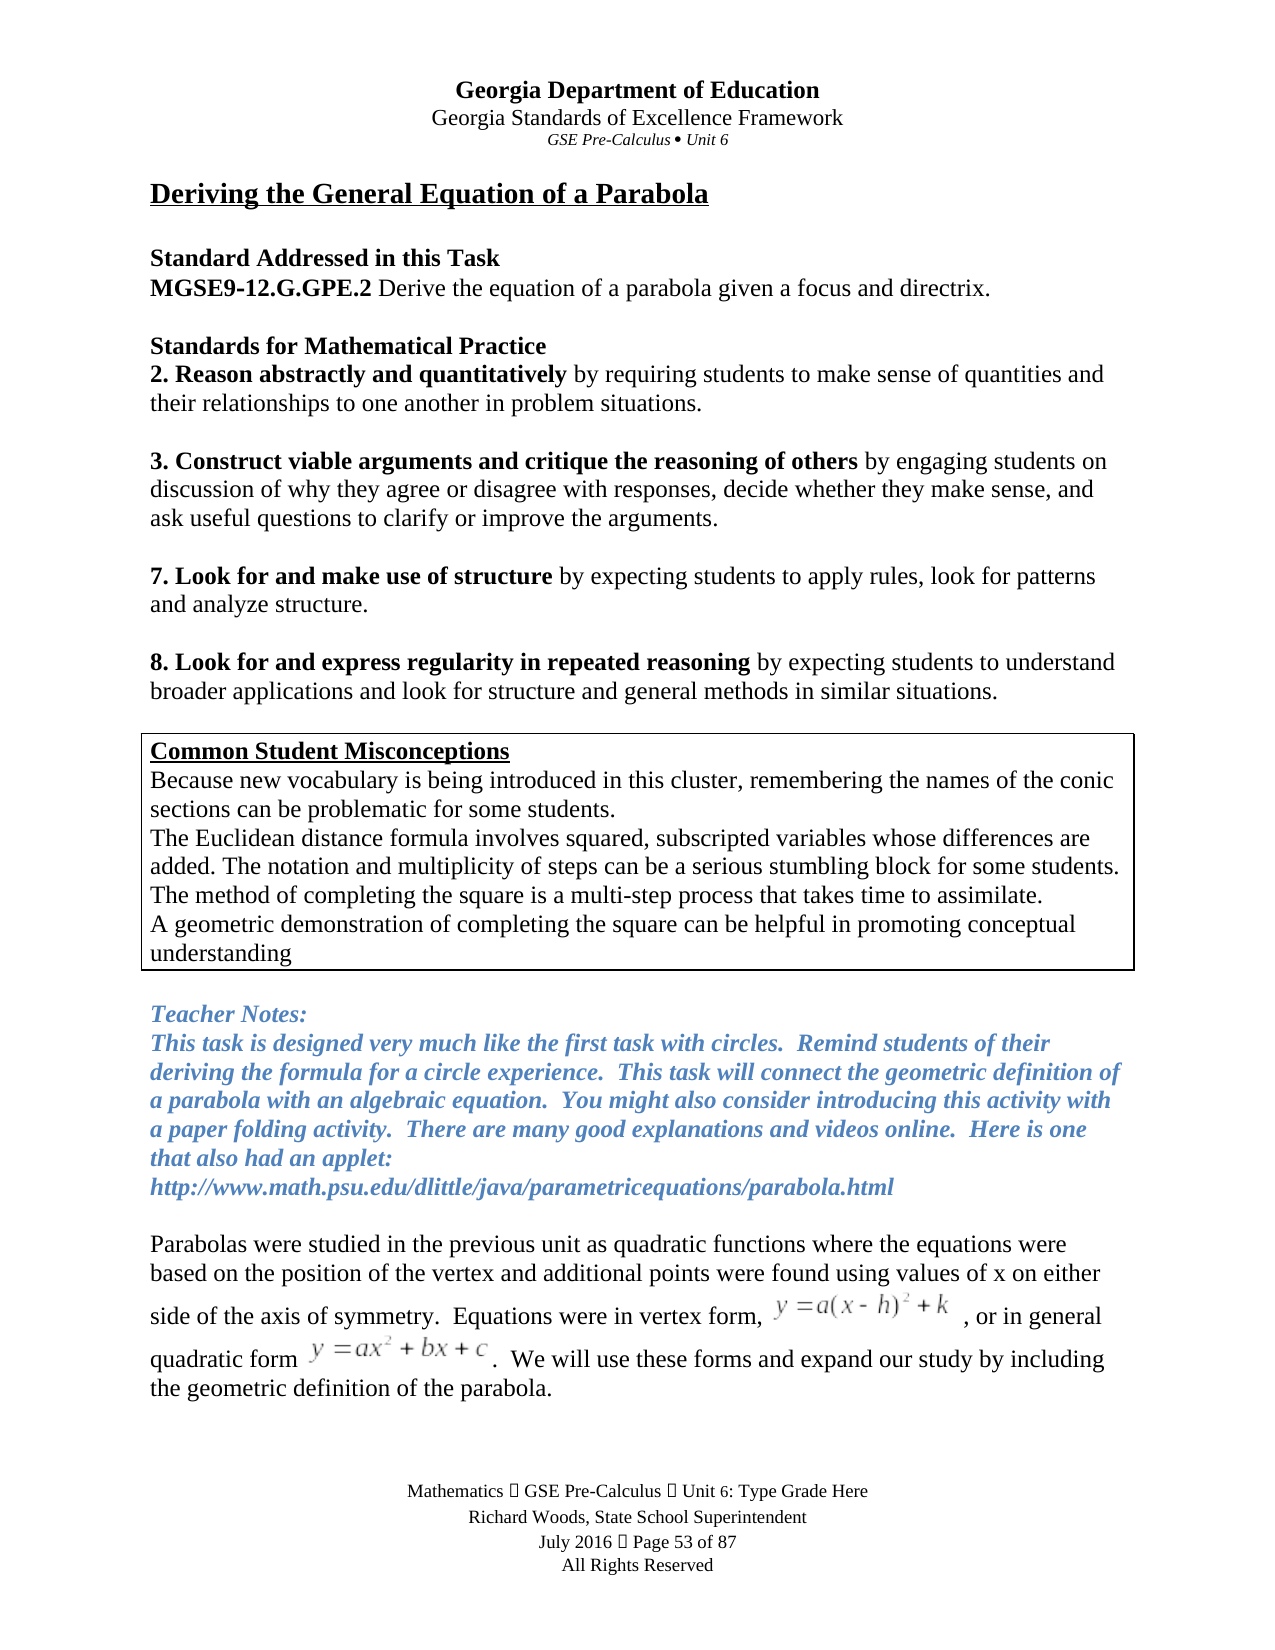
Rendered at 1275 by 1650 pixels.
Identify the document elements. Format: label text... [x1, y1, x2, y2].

text Standard Addressed in this Task [150, 243, 1125, 272]
text 3. Construct viable arguments and critique the reasoning of others by engaging students on discussion of why they agree or disagree with responses, decide whether they make sense, and ask useful questions to clarify or improve the arguments. [150, 446, 1125, 532]
text 8. Look for and express regularity in repeated reasoning by expecting students to understand broader applications and look for structure and general methods in similar situations. [150, 647, 1125, 704]
text Standards for Mathematical Practice [150, 331, 1125, 359]
subtitle Deriving the General Equation of a Parabola [150, 176, 1125, 209]
text Common Student Misconceptions [142, 734, 1133, 765]
text A geometric demonstration of completing the square can be helpful in promoting conceptual understanding [142, 906, 1133, 969]
text This task is designed very much like the first task with circles. Remind students of their deriving the formula for a circle experience. This task will connect the geometric definition of a parabola with an algebraic equation. You might also consider introducing this activity with a paper folding activity. There are many good explanations and videos online. Here is one that also had an applet: http://www.math.psu.edu/dlittle/java/parametricequations/parabola.html [150, 1028, 1125, 1201]
text MGSE9‐12.G.GPE.2 Derive the equation of a parabola given a focus and directrix. [150, 272, 1125, 302]
text The method of completing the square is a multi-step process that takes time to assimilate. [150, 880, 1125, 906]
text 2. Reason abstractly and quantitatively by requiring students to make sense of quantities and their relationships to one another in problem situations. [150, 359, 1125, 417]
text 7. Look for and make use of structure by expecting students to apply rules, look for patterns and analyze structure. [150, 561, 1125, 618]
text Teacher Notes: [150, 999, 1125, 1028]
text The Euclidean distance formula involves squared, subscripted variables whose differences are added. The notation and multiplicity of steps can be a serious stumbling block for some students. [150, 823, 1125, 880]
text Parabolas were studied in the previous unit as quadratic functions where the equations were based on the position of the vertex and additional points were found using values of x on either side of the axis of symmetry. Equations were in vertex form, , or in general quadratic form . We will use these forms and expand our study by including the geometric definition of the parabola. [150, 1229, 1125, 1401]
text Because new vocabulary is being introduced in this cluster, remembering the names of the conic sections can be problematic for some students. [150, 765, 1125, 823]
